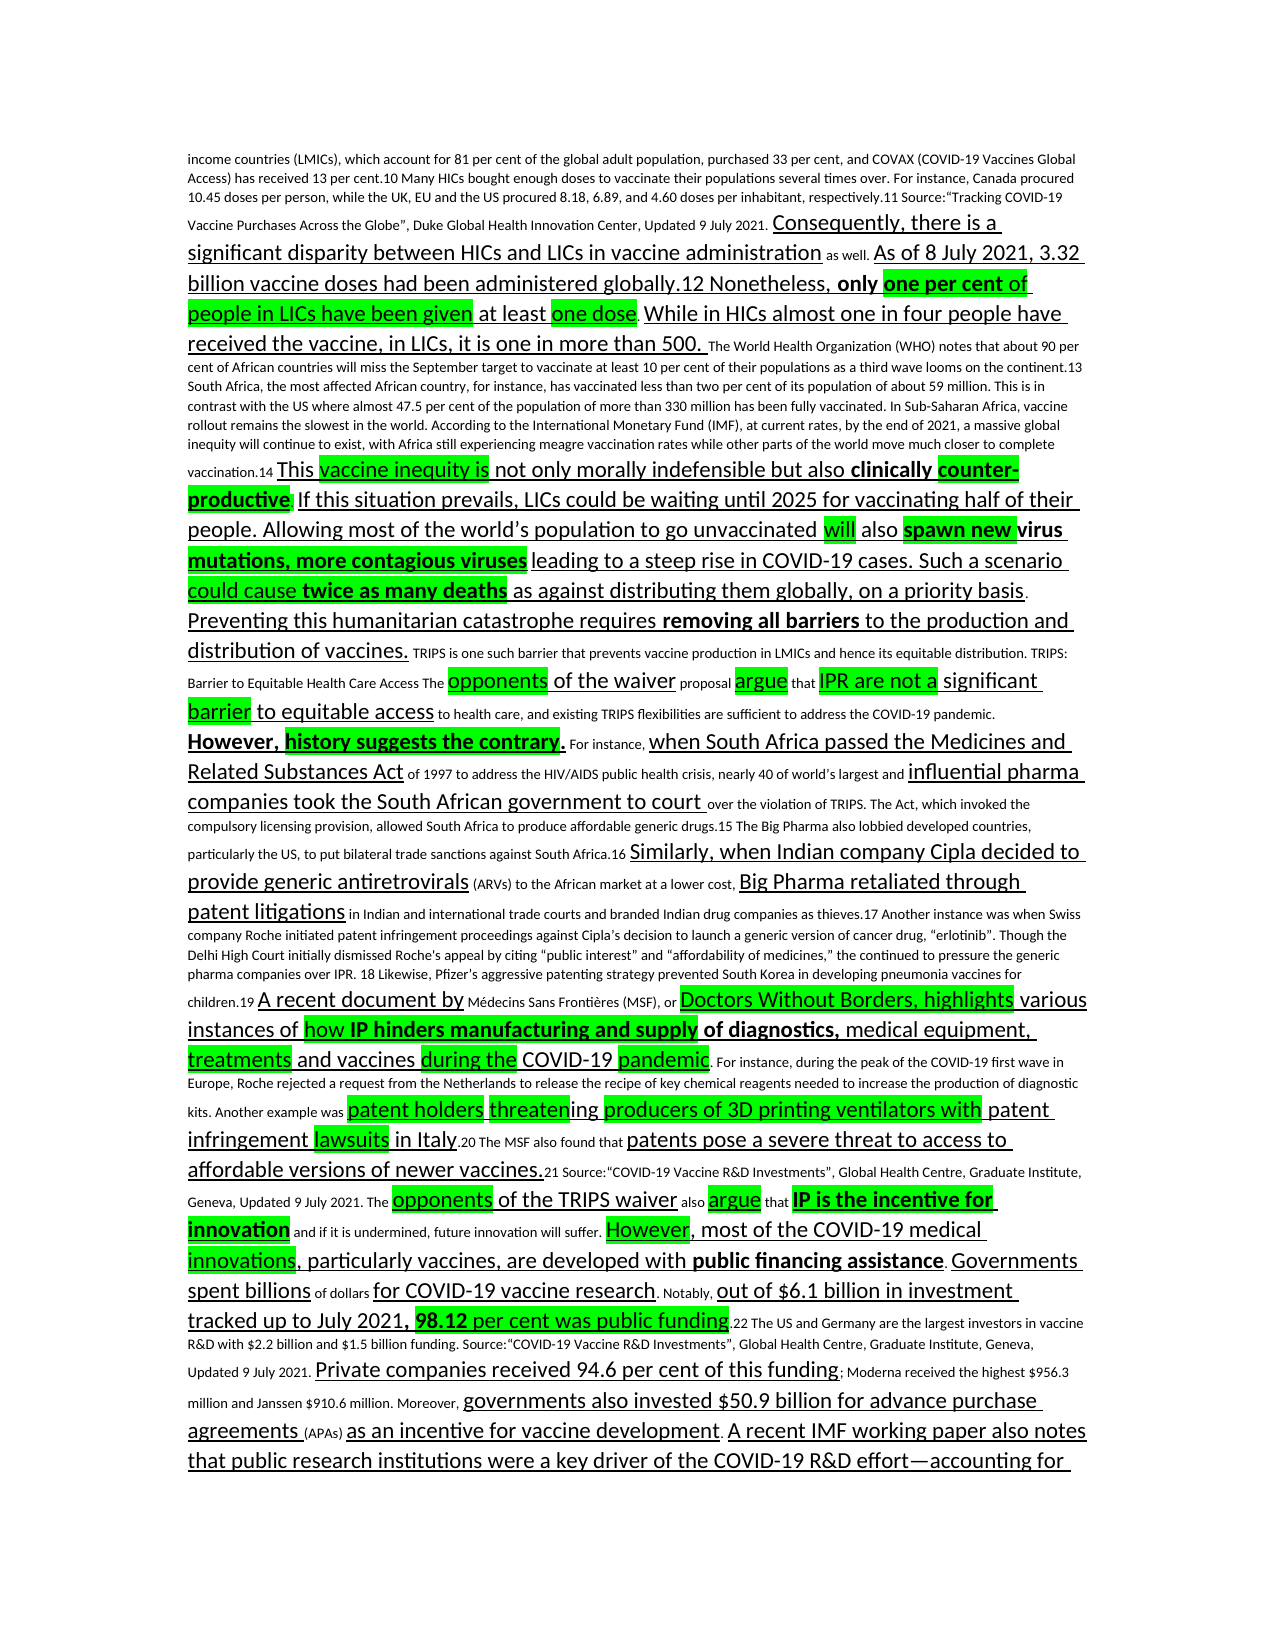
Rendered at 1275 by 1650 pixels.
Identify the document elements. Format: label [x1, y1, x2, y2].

text [187, 150, 1087, 1474]
